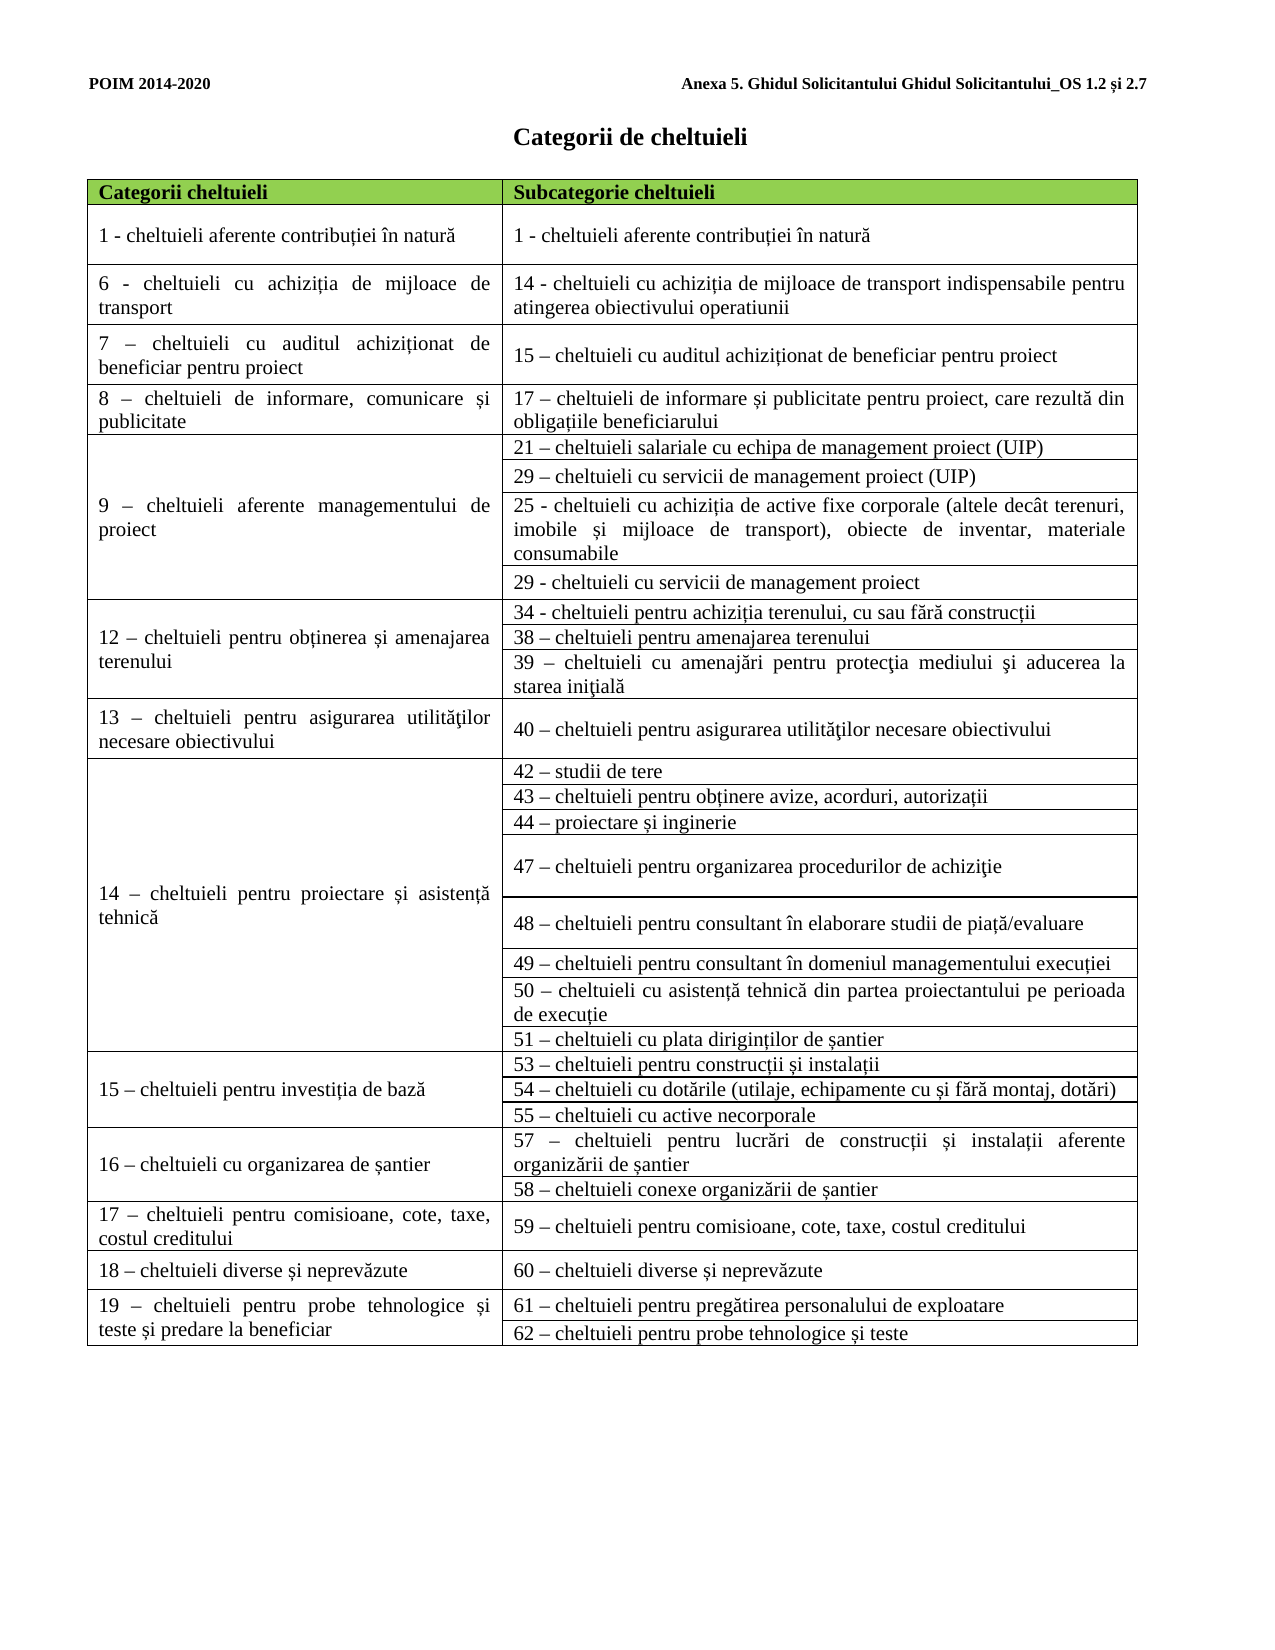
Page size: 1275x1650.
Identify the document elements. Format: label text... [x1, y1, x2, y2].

table_cell 12 – cheltuieli pentru obținerea și amenajarea terenului [88, 600, 502, 698]
table_cell 60 – cheltuieli diverse și neprevăzute [503, 1251, 1137, 1289]
table_header Subcategorie cheltuieli [503, 180, 1137, 204]
table_cell 21 – cheltuieli salariale cu echipa de management proiect (UIP) [503, 435, 1137, 459]
table_cell 42 – studii de tere [503, 759, 1137, 783]
table_cell 57 – cheltuieli pentru lucrări de construcții și instalații aferente organizării de șantier [503, 1128, 1137, 1176]
text Categorii de cheltuieli [89, 122, 1172, 151]
table_cell 49 – cheltuieli pentru consultant în domeniul managementului execuției [503, 949, 1137, 977]
table_cell 19 – cheltuieli pentru probe tehnologice și teste și predare la beneficiar [88, 1290, 502, 1345]
table_cell 29 – cheltuieli cu servicii de management proiect (UIP) [503, 460, 1137, 492]
table_cell 55 – cheltuieli cu active necorporale [503, 1103, 1137, 1127]
table_cell 61 – cheltuieli pentru pregătirea personalului de exploatare [503, 1290, 1137, 1320]
table_cell 7 – cheltuieli cu auditul achiziționat de beneficiar pentru proiect [88, 325, 502, 384]
table_cell 17 – cheltuieli pentru comisioane, cote, taxe, costul creditului [88, 1202, 502, 1250]
table_cell 9 – cheltuieli aferente managementului de proiect [88, 435, 502, 598]
table_cell 53 – cheltuieli pentru construcții și instalații [503, 1052, 1137, 1076]
table_cell 1 - cheltuieli aferente contribuției în natură [88, 205, 502, 264]
table_cell 14 - cheltuieli cu achiziția de mijloace de transport indispensabile pentru atingerea obiectivului operatiunii [503, 265, 1137, 324]
table_cell 29 - cheltuieli cu servicii de management proiect [503, 566, 1137, 598]
table_cell 40 – cheltuieli pentru asigurarea utilităţilor necesare obiectivului [503, 699, 1137, 758]
table_cell 14 – cheltuieli pentru proiectare și asistență tehnică [88, 759, 502, 1051]
table_cell 6 - cheltuieli cu achiziția de mijloace de transport [88, 265, 502, 324]
table_cell 38 – cheltuieli pentru amenajarea terenului [503, 625, 1137, 649]
table_cell 18 – cheltuieli diverse și neprevăzute [88, 1251, 502, 1289]
table_cell 62 – cheltuieli pentru probe tehnologice și teste [503, 1321, 1137, 1345]
table_cell 54 – cheltuieli cu dotările (utilaje, echipamente cu și fără montaj, dotări) [503, 1078, 1137, 1101]
table_cell 8 – cheltuieli de informare, comunicare și publicitate [88, 385, 502, 433]
table_cell 15 – cheltuieli pentru investiția de bază [88, 1052, 502, 1127]
table_cell 58 – cheltuieli conexe organizării de șantier [503, 1177, 1137, 1201]
table_cell 34 - cheltuieli pentru achiziția terenului, cu sau fără construcții [503, 600, 1137, 624]
table_cell 13 – cheltuieli pentru asigurarea utilităţilor necesare obiectivului [88, 699, 502, 758]
table_cell 47 – cheltuieli pentru organizarea procedurilor de achiziţie [503, 835, 1137, 896]
table_cell 17 – cheltuieli de informare și publicitate pentru proiect, care rezultă din obligațiile beneficiarului [503, 385, 1137, 433]
table_cell 43 – cheltuieli pentru obținere avize, acorduri, autorizații [503, 785, 1137, 808]
table_cell 44 – proiectare și inginerie [503, 810, 1137, 834]
table_cell 48 – cheltuieli pentru consultant în elaborare studii de piață/evaluare [503, 898, 1137, 948]
table_cell 39 – cheltuieli cu amenajări pentru protecţia mediului şi aducerea la starea iniţială [503, 650, 1137, 698]
table_cell 50 – cheltuieli cu asistență tehnică din partea proiectantului pe perioada de execuție [503, 978, 1137, 1026]
table_cell 51 – cheltuieli cu plata diriginților de șantier [503, 1027, 1137, 1051]
table_cell 1 - cheltuieli aferente contribuției în natură [503, 205, 1137, 264]
table_cell 15 – cheltuieli cu auditul achiziționat de beneficiar pentru proiect [503, 325, 1137, 384]
table_cell 16 – cheltuieli cu organizarea de șantier [88, 1128, 502, 1201]
table_cell 59 – cheltuieli pentru comisioane, cote, taxe, costul creditului [503, 1202, 1137, 1250]
table_header Categorii cheltuieli [88, 180, 502, 204]
table_cell 25 - cheltuieli cu achiziția de active fixe corporale (altele decât terenuri, imobile și mijloace de transport), obiecte de inventar, materiale consumabile [503, 493, 1137, 565]
